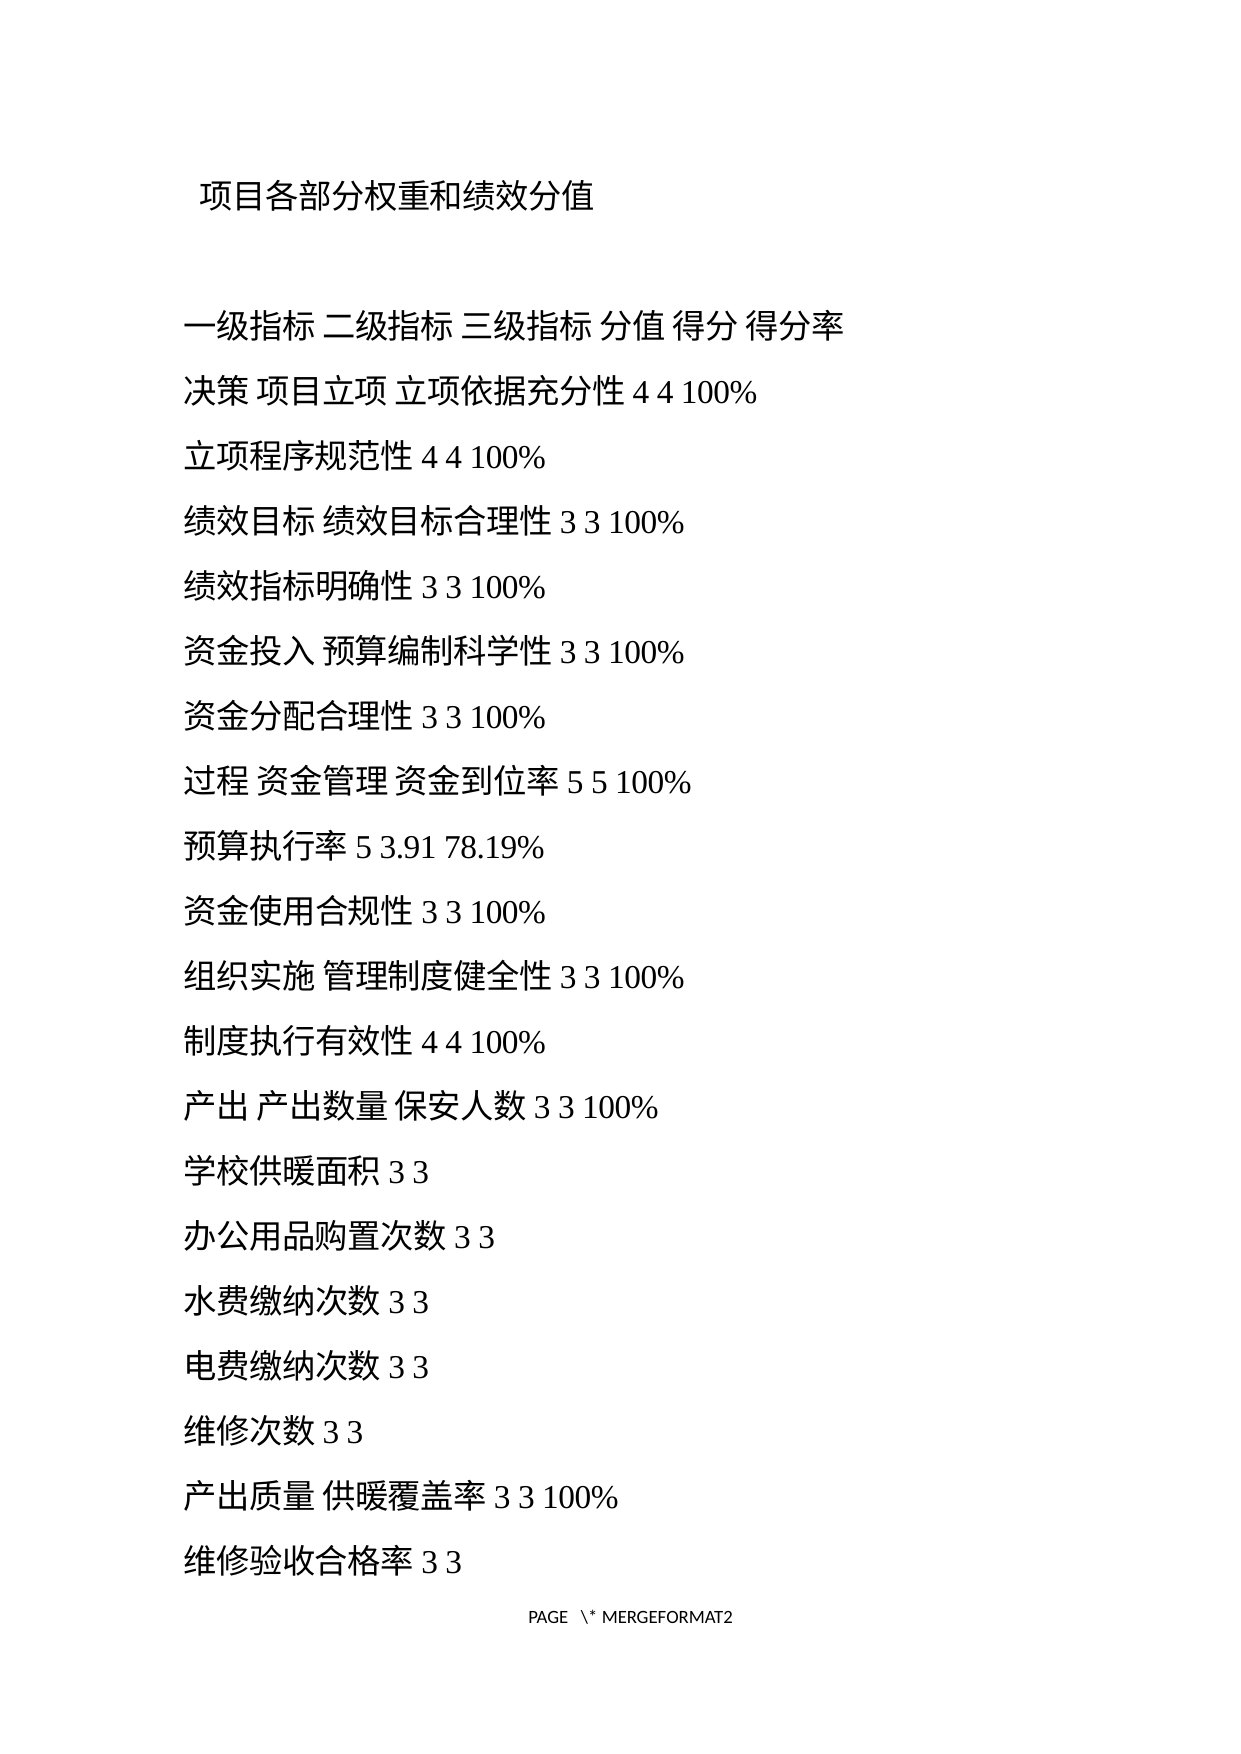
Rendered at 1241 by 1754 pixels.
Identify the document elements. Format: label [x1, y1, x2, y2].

text [183, 227, 1078, 1592]
